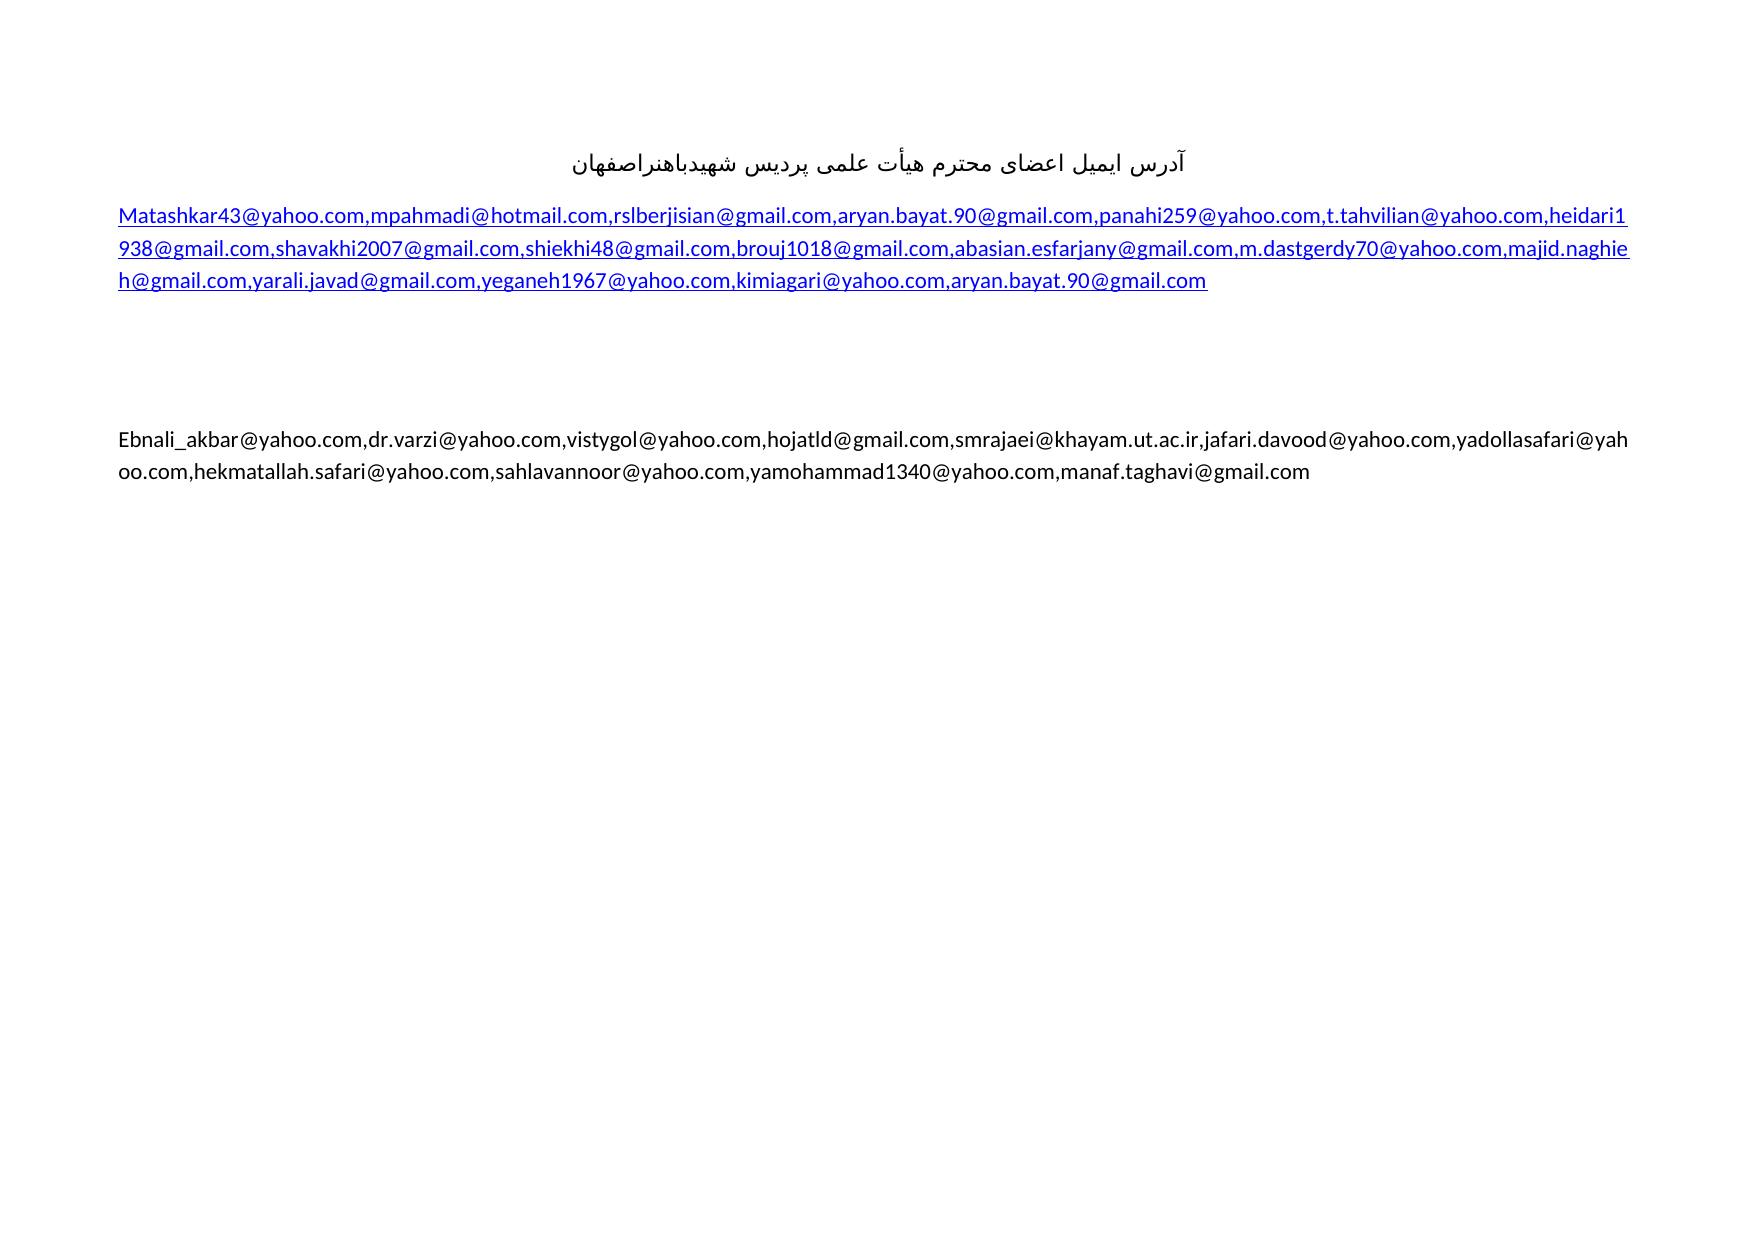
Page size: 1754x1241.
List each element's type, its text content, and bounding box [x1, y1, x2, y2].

text آدرس ایمیل اعضای محترم هیأت علمی پردیس شهیدباهنراصفهان [118, 150, 1639, 177]
text Matashkar43@yahoo.com,mpahmadi@hotmail.com,rslberjisian@gmail.com,aryan.bayat.90@gmail.com,panahi259@yahoo.com,t.tahvilian@yahoo.com,heidari1938@gmail.com,shavakhi2007@gmail.com,shiekhi48@gmail.com,brouj1018@gmail.com,abasian.esfarjany@gmail.com,m.dastgerdy70@yahoo.com,majid.naghieh@gmail.com,yarali.javad@gmail.com,yeganeh1967@yahoo.com,kimiagari@yahoo.com,aryan.bayat.90@gmail.com [118, 201, 1639, 294]
text Ebnali_akbar@yahoo.com,dr.varzi@yahoo.com,vistygol@yahoo.com,hojatld@gmail.com,smrajaei@khayam.ut.ac.ir,jafari.davood@yahoo.com,yadollasafari@yahoo.com,hekmatallah.safari@yahoo.com,sahlavannoor@yahoo.com,yamohammad1340@yahoo.com,manaf.taghavi@gmail.com [118, 425, 1639, 485]
